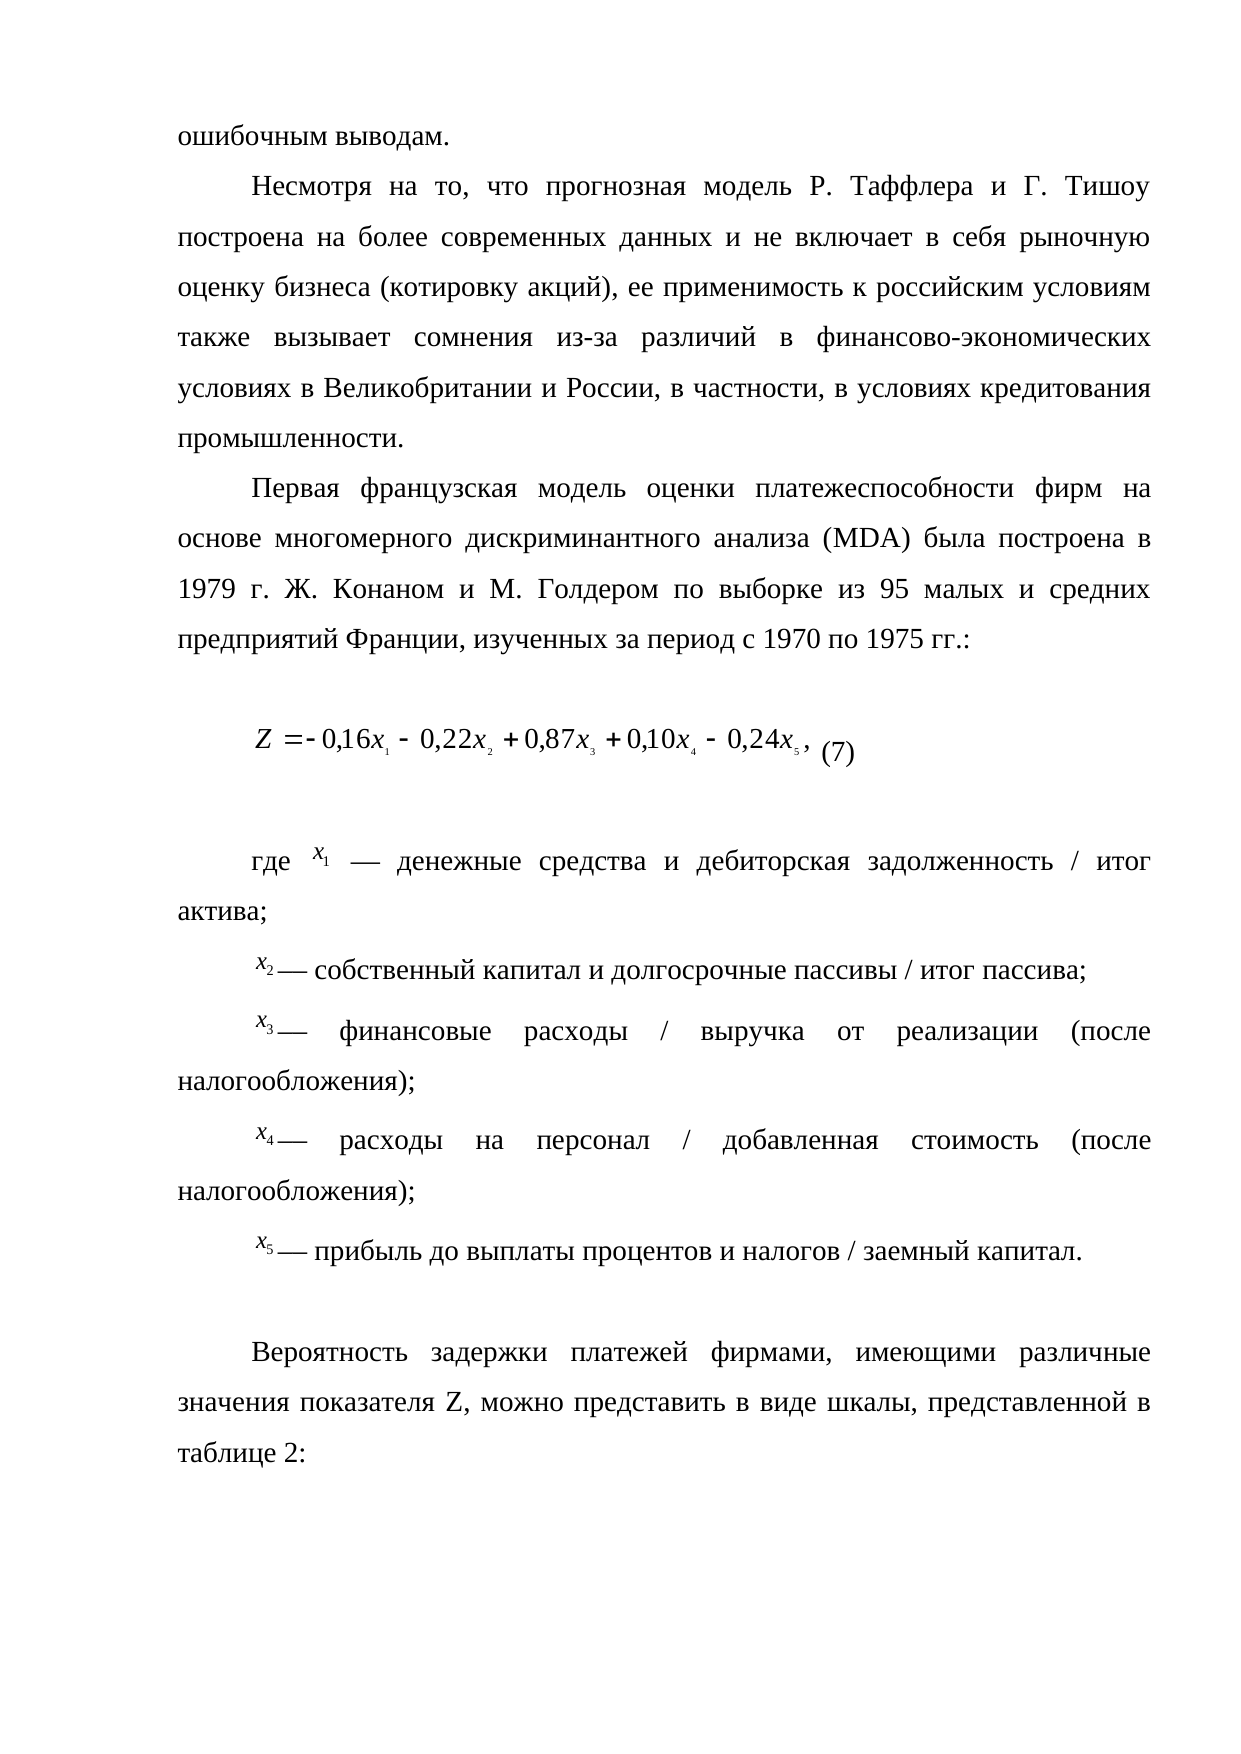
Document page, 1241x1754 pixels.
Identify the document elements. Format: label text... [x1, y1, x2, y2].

text –– финансовые расходы / выручка от реализации (после налогообложения); [177, 1003, 1152, 1097]
text где — денежные средства и дебиторская задолженность / итог актива; [177, 834, 1152, 927]
text –– расходы на персонал / добавленная стоимость (после налогообложения); [177, 1114, 1152, 1206]
text –– прибыль до выплаты процентов и налогов / заемный капитал. [177, 1223, 1152, 1267]
text –– собственный капитал и долгосрочные пассивы / итог пассива; [177, 944, 1152, 986]
text Первая французская модель оценки платежеспособности фирм на основе многомерного дискриминантного анализа (MDA) была построена в . Ж. Конаном и М. Голдером по выборке из 95 малых и средних предприятий Франции, изученных за период с 1970 по 1975 гг.: [177, 470, 1152, 655]
text (7) [177, 722, 1152, 767]
text Вероятность задержки платежей фирмами, имеющими различные значения показателя Z, можно представить в виде шкалы, представленной в таблице 2: [177, 1334, 1152, 1468]
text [177, 118, 1152, 152]
text Несмотря на то, что прогнозная модель Р. Таффлера и Г. Тишоу построена на более современных данных и не включает в себя рыночную оценку бизнеса (котировку акций), ее применимость к российским условиям также вызывает сомнения из-за различий в финансово-экономических условиях в Великобритании и России, в частности, в условиях кредитования промышленности. [177, 168, 1152, 453]
